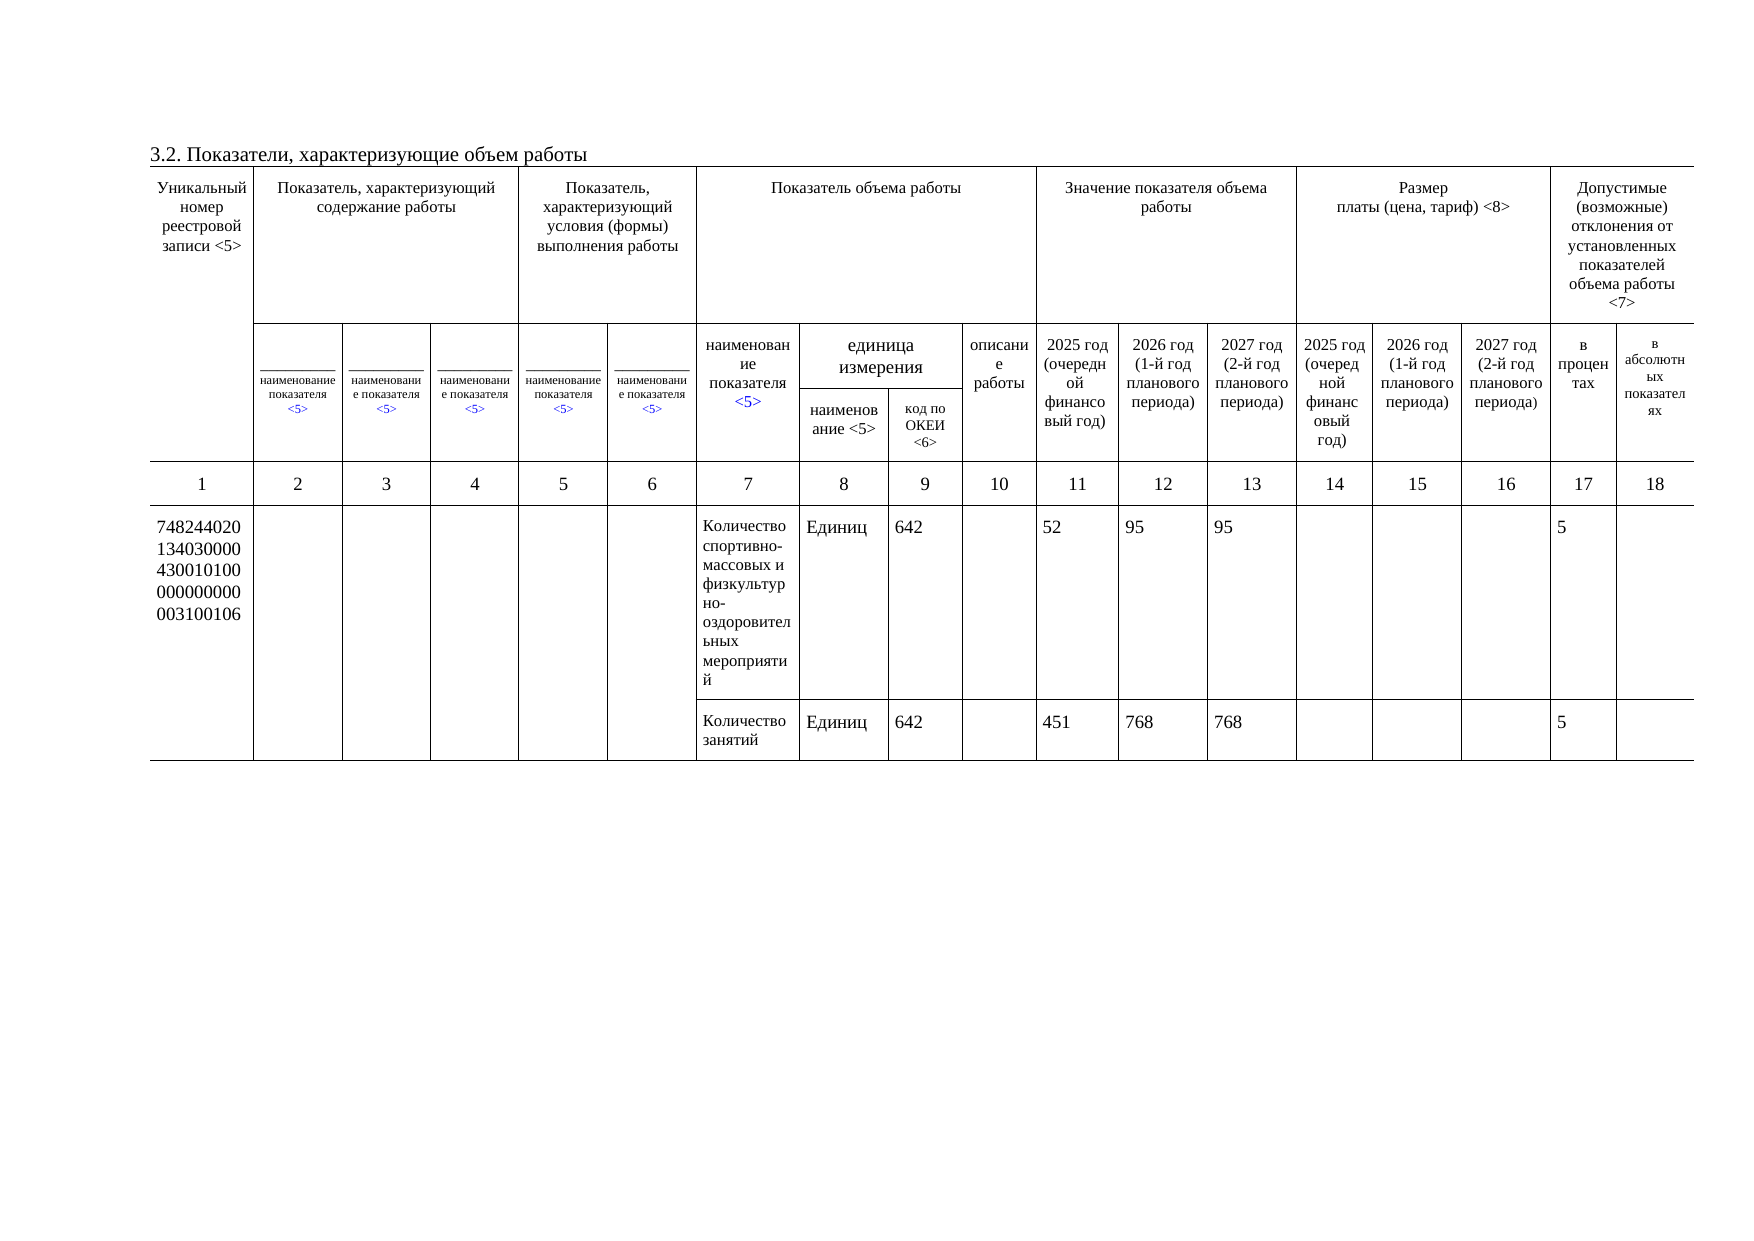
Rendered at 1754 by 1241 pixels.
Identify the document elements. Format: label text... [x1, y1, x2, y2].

table_cell 2025 год (очередной финансовый год) [1297, 324, 1372, 461]
table_cell 14 [1297, 462, 1372, 504]
table_cell Единиц [800, 700, 888, 760]
table_cell код по ОКЕИ <6> [889, 389, 962, 461]
table_header Показатель объема работы [697, 167, 1036, 323]
table_cell [608, 506, 696, 760]
table_cell 12 [1119, 462, 1207, 504]
table_cell Количество занятий [697, 700, 799, 760]
table_cell [1462, 700, 1550, 760]
table_cell 642 [889, 506, 962, 699]
table_cell 3 [343, 462, 430, 504]
table_cell 52 [1037, 506, 1118, 699]
table_cell 2027 год (2-й год планового периода) [1462, 324, 1550, 461]
table_cell 768 [1208, 700, 1296, 760]
table_cell 9 [889, 462, 962, 504]
table_cell 2025 год (очередной финансовый год) [1037, 324, 1118, 461]
table_header Допустимые (возможные) отклонения от установленных показателей объема работы <7> [1551, 167, 1693, 323]
table_cell 768 [1119, 700, 1207, 760]
table_cell [1373, 506, 1461, 699]
table_cell [1617, 700, 1693, 760]
table_cell _________ наименование показателя <5> [254, 324, 342, 461]
table_cell 5 [1551, 700, 1616, 760]
table_cell наименование <5> [800, 389, 888, 461]
table_cell 2026 год (1-й год планового периода) [1373, 324, 1461, 461]
table_cell 2026 год (1-й год планового периода) [1119, 324, 1207, 461]
table_header Уникальный номер реестровой записи <5> [150, 167, 253, 461]
table_cell [963, 506, 1036, 699]
table_cell наименование показателя <5> [697, 324, 799, 461]
table_cell [519, 506, 607, 760]
table_cell 15 [1373, 462, 1461, 504]
table_cell _________ наименование показателя <5> [519, 324, 607, 461]
table_cell в абсолютных показателях [1617, 324, 1693, 461]
table_cell [431, 506, 518, 760]
table_cell 10 [963, 462, 1036, 504]
table_cell в процентах [1551, 324, 1616, 461]
table_cell _________ наименование показателя <5> [431, 324, 518, 461]
table_cell 5 [1551, 506, 1616, 699]
table_cell 8 [800, 462, 888, 504]
table_cell 18 [1617, 462, 1693, 504]
table_header Показатель, характеризующий условия (формы) выполнения работы [519, 167, 696, 323]
text 3.2. Показатели, характеризующие объем работы [150, 142, 1604, 166]
table_header Показатель, характеризующий содержание работы [254, 167, 518, 323]
table_cell [1617, 506, 1693, 699]
table_header Значение показателя объема работы [1037, 167, 1296, 323]
table_cell описание работы [963, 324, 1036, 461]
table_cell Единиц [800, 506, 888, 699]
table_cell Количество спортивно-массовых и физкультурно- оздоровительных мероприятий [697, 506, 799, 699]
table_cell 5 [519, 462, 607, 504]
table_cell единица измерения [800, 324, 962, 388]
table_cell 451 [1037, 700, 1118, 760]
table_cell [1297, 700, 1372, 760]
table_cell 1 [150, 462, 253, 504]
table_cell [963, 700, 1036, 760]
table_cell 11 [1037, 462, 1118, 504]
table_cell [1462, 506, 1550, 699]
table_cell 4 [431, 462, 518, 504]
table_cell 17 [1551, 462, 1616, 504]
table_cell 642 [889, 700, 962, 760]
table_cell 6 [608, 462, 696, 504]
table_cell 16 [1462, 462, 1550, 504]
table_cell [1373, 700, 1461, 760]
table_cell 95 [1208, 506, 1296, 699]
table_cell 2 [254, 462, 342, 504]
table_cell [1297, 506, 1372, 699]
table_cell [254, 506, 342, 760]
table_cell [343, 506, 430, 760]
table_cell _________ наименование показателя <5> [343, 324, 430, 461]
table_header Размер платы (цена, тариф) <8> [1297, 167, 1550, 323]
table_cell 748244020134030000430010100000000000003100106 [150, 506, 253, 760]
table_cell _________ наименование показателя <5> [608, 324, 696, 461]
table_cell 7 [697, 462, 799, 504]
table_cell 95 [1119, 506, 1207, 699]
table_cell 2027 год (2-й год планового периода) [1208, 324, 1296, 461]
table_cell 13 [1208, 462, 1296, 504]
